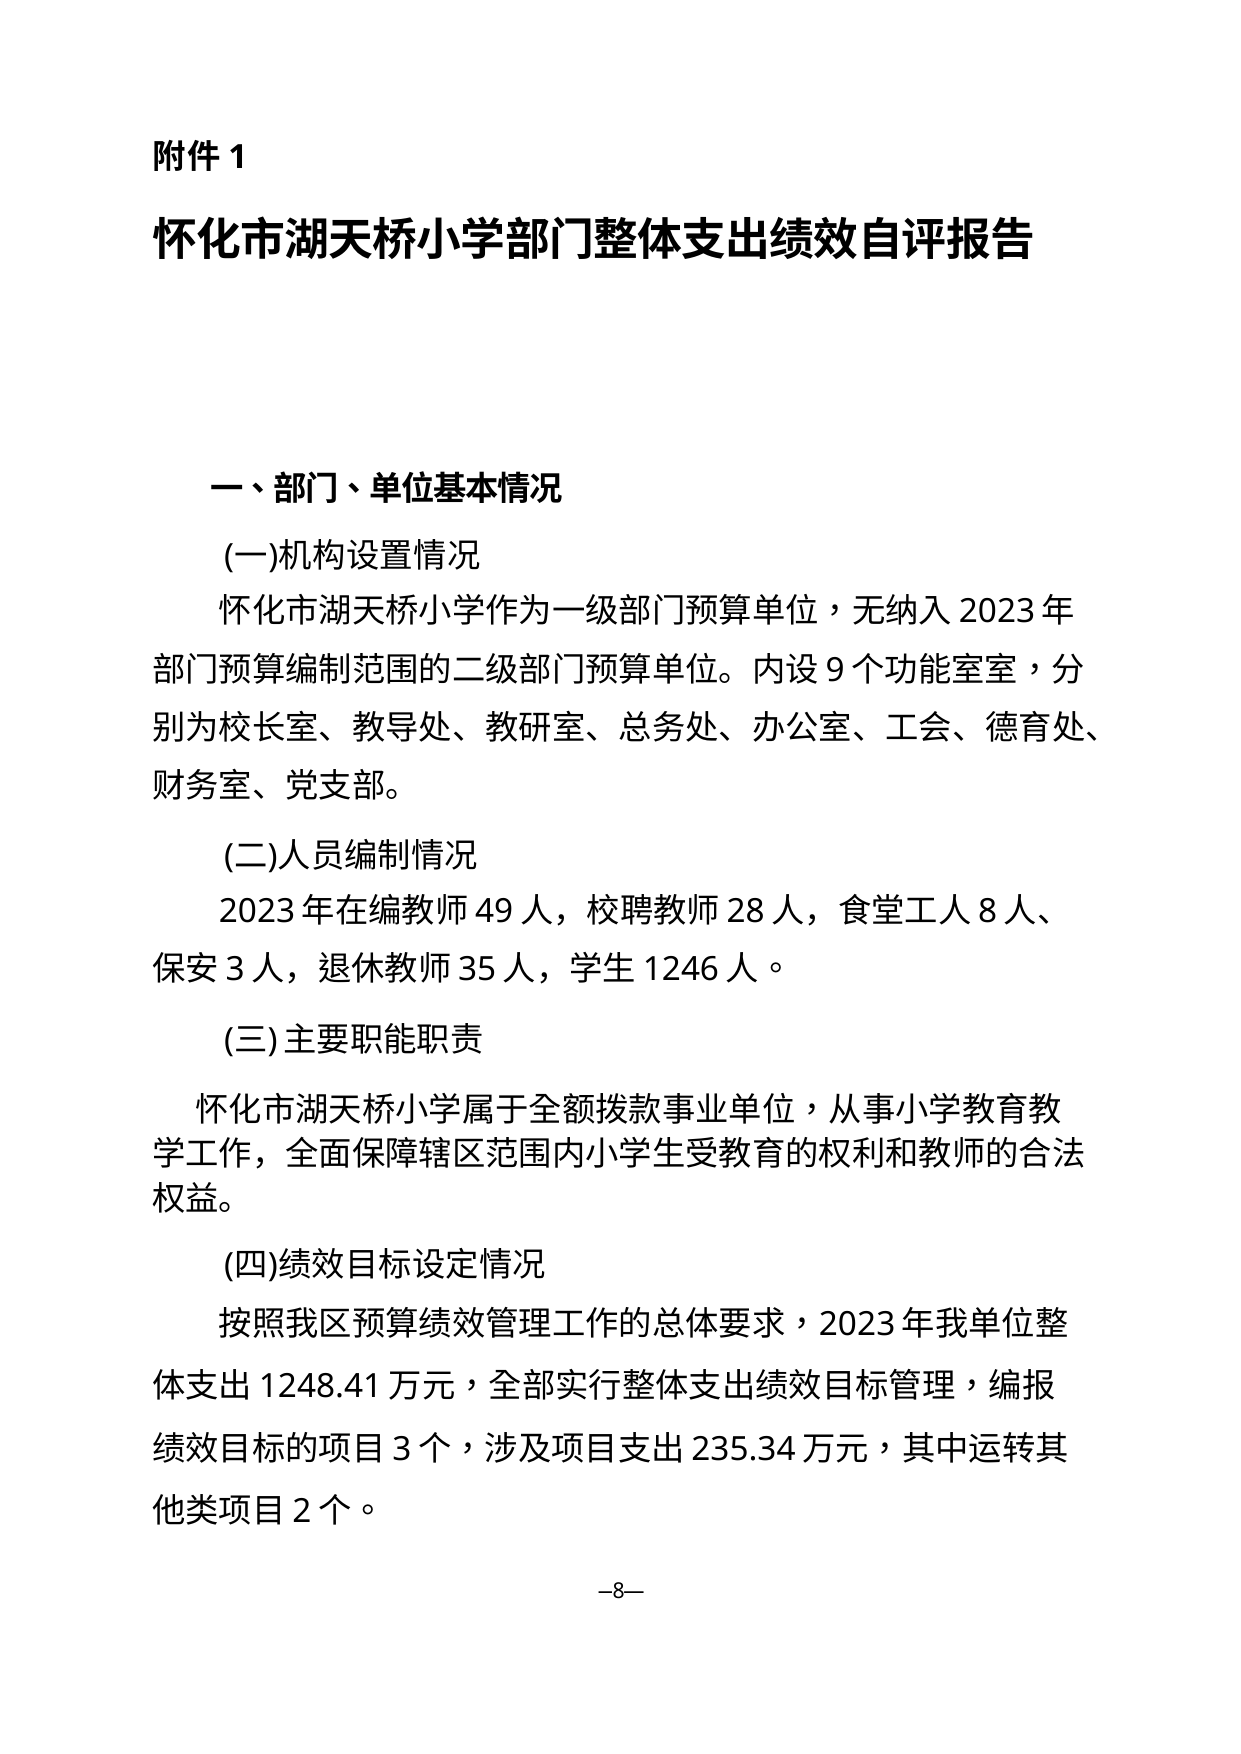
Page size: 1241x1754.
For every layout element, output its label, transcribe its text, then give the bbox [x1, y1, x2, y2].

text (四)绩效目标设定情况 [224, 1242, 1088, 1285]
text 一、部门、单位基本情况 [210, 467, 1088, 509]
list 主要职能职责 [224, 1018, 1088, 1060]
text 2023年在编教师49人，校聘教师28人，食堂工人8人、保安3人，退休教师35人，学生1246人。 [152, 876, 1088, 992]
text 怀化市湖天桥小学作为一级部门预算单位，无纳入2023年部门预算编制范围的二级部门预算单位。内设9个功能室室，分别为校长室、教导处、教研室、总务处、办公室、工会、德育处、财务室、党支部。 [152, 576, 1088, 809]
text (一)机构设置情况 [224, 533, 1088, 576]
list 怀化市湖天桥小学属于全额拨款事业单位，从事小学教育教学工作，全面保障辖区范围内小学生受教育的权利和教师的合法权益。 [152, 1085, 1088, 1220]
text 怀化市湖天桥小学部门整体支出绩效自评报告 [152, 208, 1088, 267]
text (二)人员编制情况 [224, 833, 1088, 876]
text 按照我区预算绩效管理工作的总体要求，2023年我单位整体支出1248.41万元，全部实行整体支出绩效目标管理，编报绩效目标的项目3个，涉及项目支出235.34万元，其中运转其他类项目2个。 [152, 1285, 1088, 1535]
text 附件1 [152, 135, 1088, 177]
